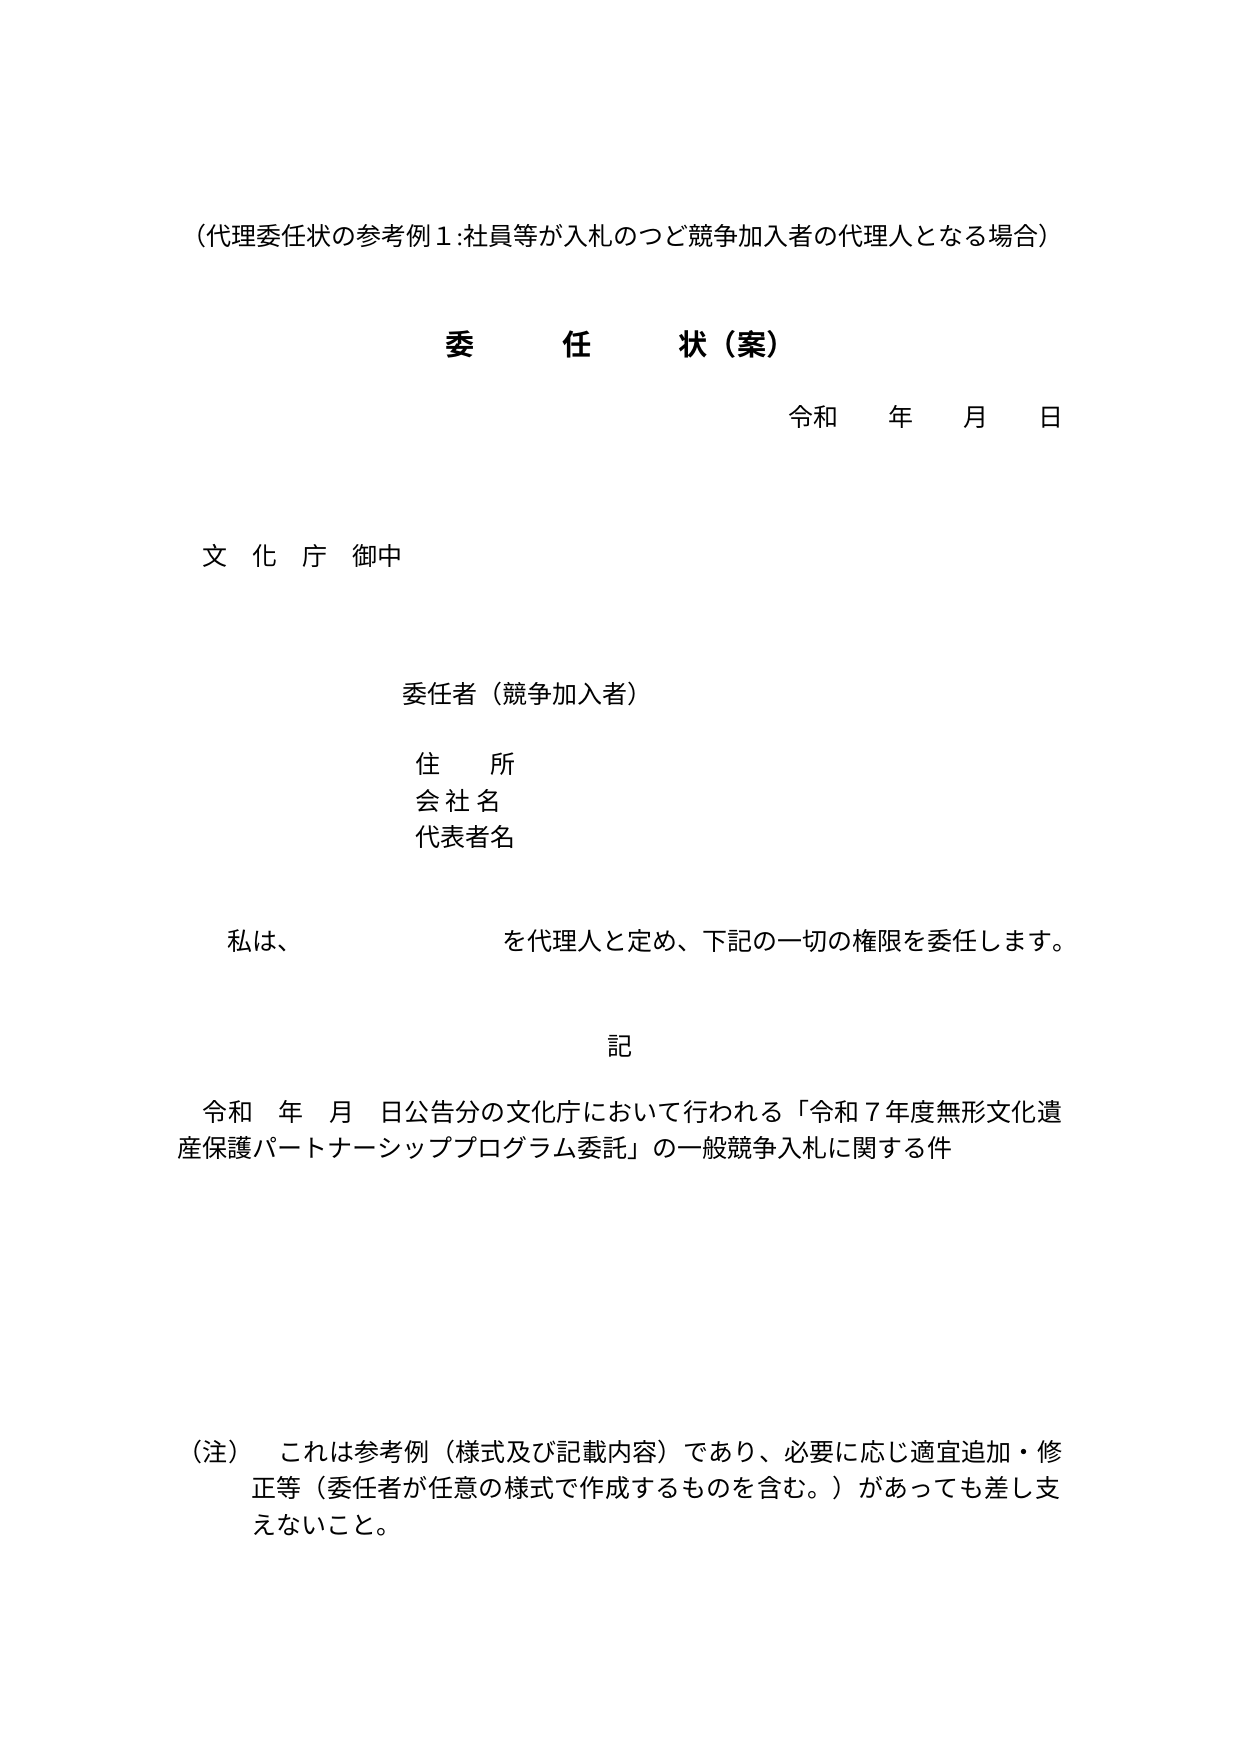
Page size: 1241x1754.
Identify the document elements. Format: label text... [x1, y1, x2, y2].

text 文 化 庁 御中 [177, 536, 1063, 572]
text 令和 年 月 日公告分の文化庁において行われる「令和７年度無形文化遺産保護パートナーシッププログラム委託」の一般競争入札に関する件 [177, 1092, 1063, 1164]
text 代表者名 [177, 817, 1063, 853]
text 私は、 を代理人と定め、下記の一切の権限を委任します。 [177, 922, 1063, 958]
text 令和 年 月 日 [177, 397, 1063, 434]
text 委任者（競争加入者） [177, 674, 1063, 711]
text （注） これは参考例（様式及び記載内容）であり、必要に応じ適宜追加・修正等（委任者が任意の様式で作成するものを含む。）があっても差し支えないこと。 [177, 1433, 1063, 1541]
text 委 任 状（案） [177, 321, 1063, 363]
text 会 社 名 [177, 781, 1063, 817]
text （代理委任状の参考例１:社員等が入札のつど競争加入者の代理人となる場合） [177, 217, 1063, 253]
text 住 所 [177, 745, 1063, 781]
text 記 [177, 1026, 1063, 1062]
